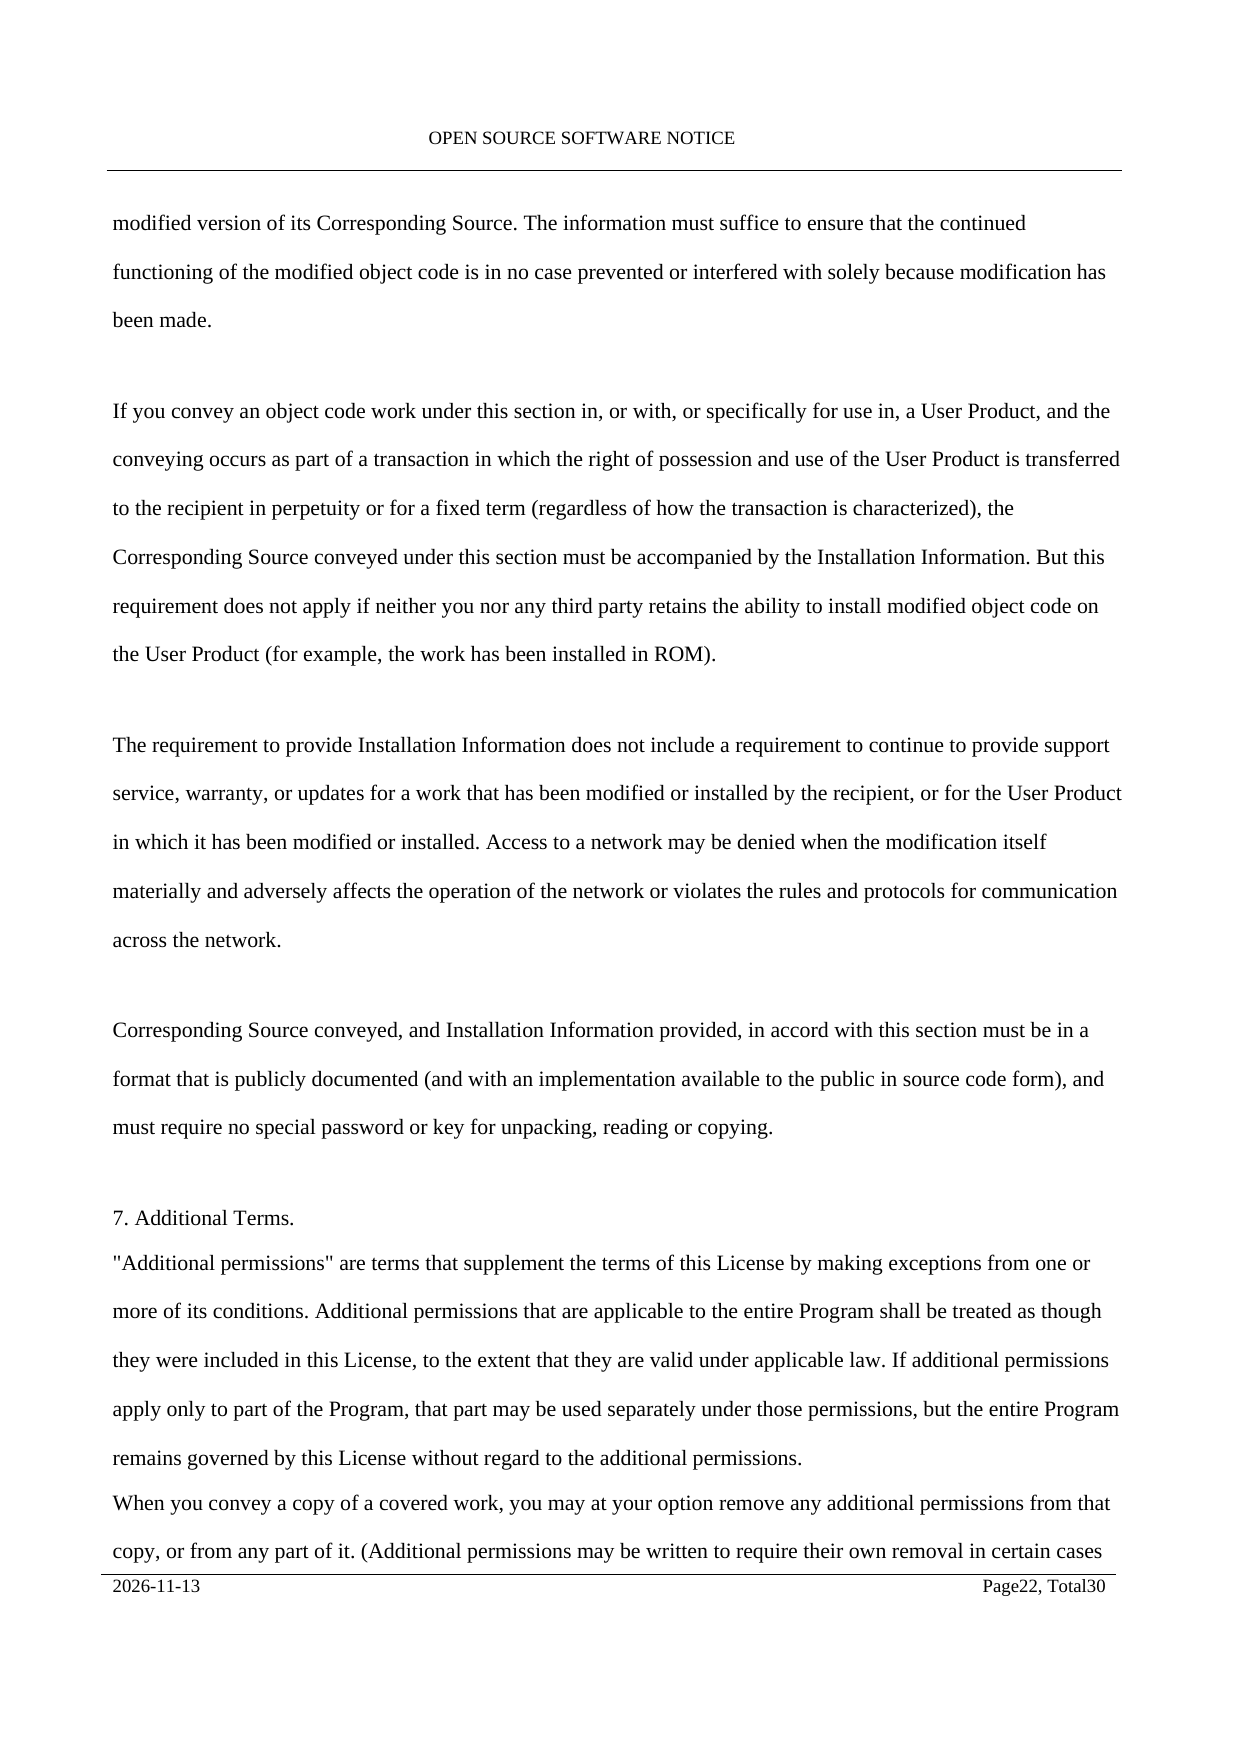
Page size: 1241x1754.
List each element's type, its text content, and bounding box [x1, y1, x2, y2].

text "Additional permissions" are terms that supplement the terms of this License by making exceptions from one or more of its conditions. Additional permissions that are applicable to the entire Program shall be treated as though they were included in this License, to the extent that they are valid under applicable law. If additional permissions apply only to part of the Program, that part may be used separately under those permissions, but the entire Program remains governed by this License without regard to the additional permissions. [112, 1246, 1128, 1473]
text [112, 206, 1128, 336]
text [112, 1486, 1128, 1567]
text The requirement to provide Installation Information does not include a requirement to continue to provide support service, warranty, or updates for a work that has been modified or installed by the recipient, or for the User Product in which it has been modified or installed. Access to a network may be denied when the modification itself materially and adversely affects the operation of the network or violates the rules and protocols for communication across the network. [112, 728, 1128, 956]
text 7. Additional Terms. [112, 1201, 1128, 1233]
text Corresponding Source conveyed, and Installation Information provided, in accord with this section must be in a format that is publicly documented (and with an implementation available to the public in source code form), and must require no special password or key for unpacking, reading or copying. [112, 1013, 1128, 1143]
text If you convey an object code work under this section in, or with, or specifically for use in, a User Product, and the conveying occurs as part of a transaction in which the right of possession and use of the User Product is transferred to the recipient in perpetuity or for a fixed term (regardless of how the transaction is characterized), the Corresponding Source conveyed under this section must be accompanied by the Installation Information. But this requirement does not apply if neither you nor any third party retains the ability to install modified object code on the User Product (for example, the work has been installed in ROM). [112, 394, 1128, 670]
